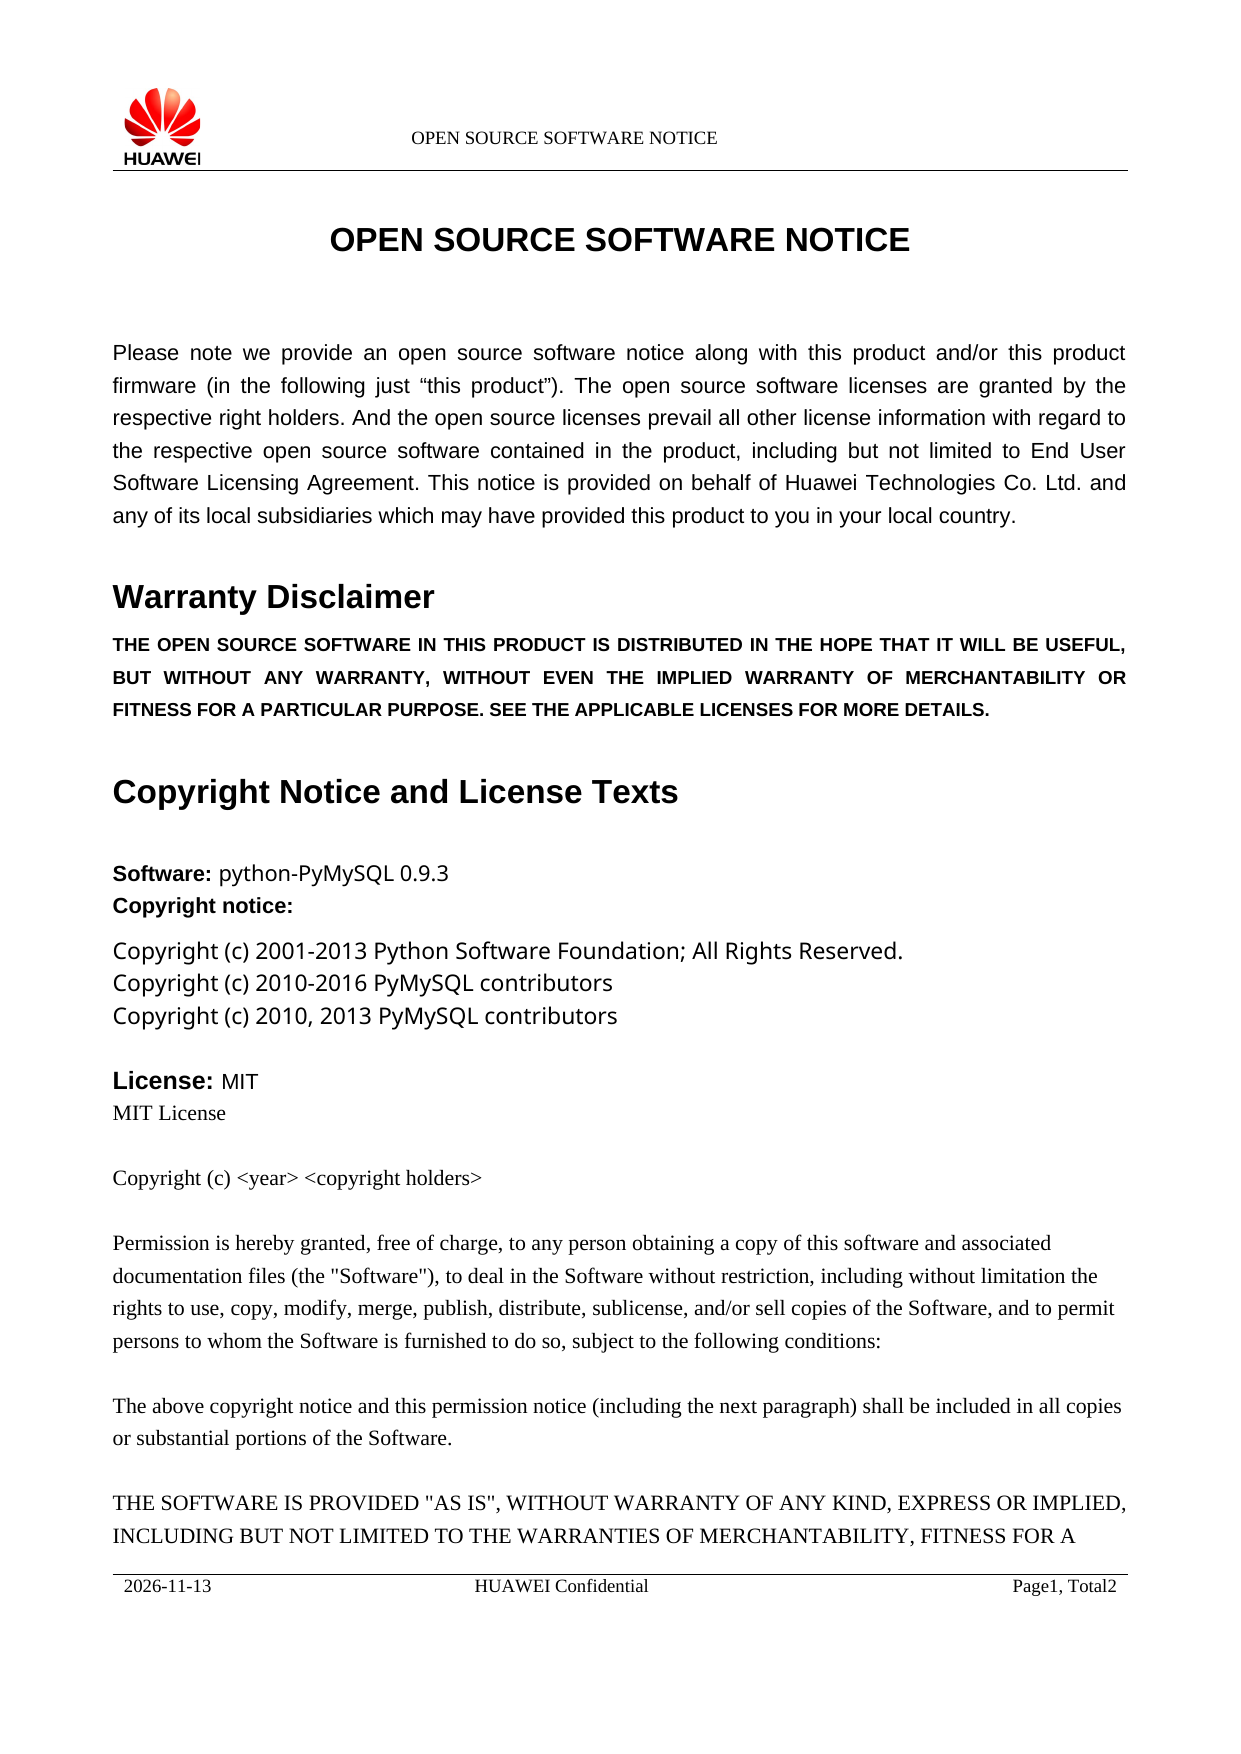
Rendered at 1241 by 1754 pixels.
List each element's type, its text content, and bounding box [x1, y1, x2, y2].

picture [124, 88, 201, 165]
title Software: python-PyMySQL 0.9.3 [112, 856, 1128, 889]
text Please note we provide an open source software notice along with this product and/or this product firmware (in the following just “this product”). The open source software licenses are granted by the respective right holders. And the open source licenses prevail all other license information with regard to the respective open source software contained in the product, including but not limited to End User Software Licensing Agreement. This notice is provided on behalf of Huawei Technologies Co. Ltd. and any of its local subsidiaries which may have provided this product to you in your local country. [112, 336, 1128, 531]
text Copyright notice: [112, 889, 1128, 921]
text The open source software in this product is distributed in the hope that it will be useful, but WITHOUT ANY WARRANTY, without even the implied warranty of MERCHANTABILITY or FITNESS FOR A PARTICULAR PURPOSE. See the applicable licenses for more details. [112, 629, 1128, 726]
text OPEN SOURCE SOFTWARE NOTICE [112, 206, 1128, 271]
text Warranty Disclaimer [112, 564, 1128, 629]
text Copyright Notice and License Texts [112, 759, 1128, 824]
text Copyright (c) 2001-2013 Python Software Foundation; All Rights Reserved. Copyright (c) 2010-2016 PyMySQL contributors Copyright (c) 2010, 2013 PyMySQL contributors [112, 934, 1128, 1064]
text License: MIT [112, 1064, 1128, 1096]
